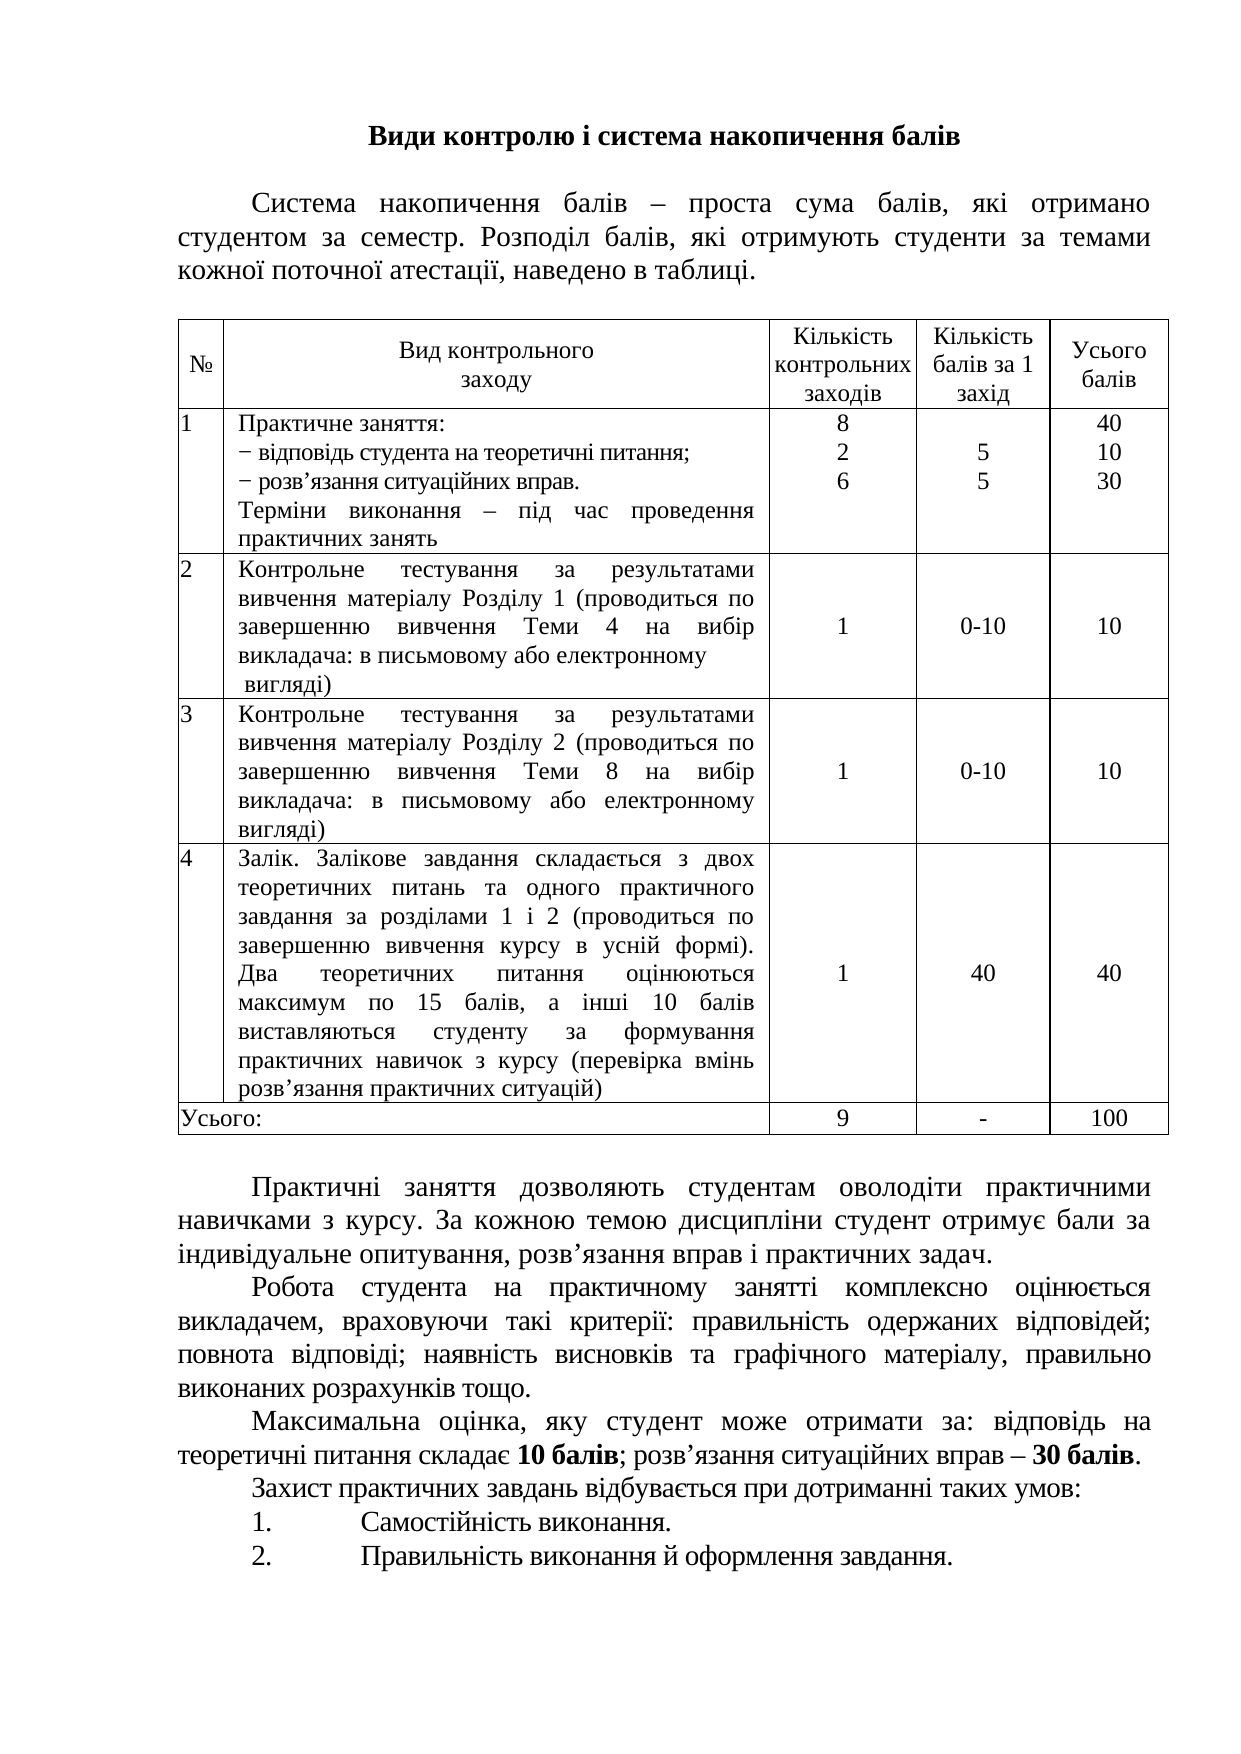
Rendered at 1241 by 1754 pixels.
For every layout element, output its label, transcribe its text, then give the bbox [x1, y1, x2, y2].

table_cell 100 [1051, 1103, 1168, 1134]
table_cell - [917, 1103, 1049, 1134]
table_cell Контрольне тестування за результатами вивчення матеріалу Розділу 2 (проводиться по завершенню вивчення Теми 8 на вибір викладача: в письмовому або електронному вигляді) [224, 699, 769, 842]
table_cell 10 [1051, 699, 1168, 842]
table_cell 0-10 [917, 554, 1049, 698]
text Робота студента на практичному занятті комплексно оцінюється викладачем, враховуючи такі критерії: правильність одержаних відповідей; повнота відповіді; наявність висновків та графічного матеріалу, правильно виконаних розрахунків тощо. [177, 1269, 1152, 1403]
text Система накопичення балів – проста сума балів, які отримано студентом за семестр. Розподіл балів, які отримують студенти за темами кожної поточної атестації, наведено в таблиці. [177, 185, 1152, 286]
table_cell 1 [770, 699, 916, 842]
text Види контролю і система накопичення балів [177, 118, 1152, 152]
text Максимальна оцінка, яку студент може отримати за: відповідь на теоретичні питання складає 10 балів; розв’язання ситуаційних вправ – 30 балів. [177, 1403, 1152, 1471]
table_cell 0-10 [917, 699, 1049, 842]
table_cell 3 [179, 699, 223, 842]
table_header Усього балів [1051, 320, 1168, 407]
table_header № [179, 320, 223, 407]
table_cell Залік. Залікове завдання складається з двох теоретичних питань та одного практичного завдання за розділами 1 і 2 (проводиться по завершенню вивчення курсу в усній формі). Два теоретичних питання оцінюються максимум по 15 балів, а інші 10 балів виставляються студенту за формування практичних навичок з курсу (перевірка вмінь розв’язання практичних ситуацій) [224, 844, 769, 1102]
table_cell 40 10 30 [1051, 409, 1168, 553]
table_cell Практичне заняття: − відповідь студента на теоретичні питання; − розв’язання ситуаційних вправ. Терміни виконання – під час проведення практичних занять [224, 409, 769, 553]
table_header Кількість контрольних заходів [770, 320, 916, 407]
table_cell 40 [1051, 844, 1168, 1102]
table_cell 4 [179, 844, 223, 1102]
table_cell 1 [770, 844, 916, 1102]
table_cell 8 2 6 [770, 409, 916, 553]
text Захист практичних завдань відбувається при дотриманні таких умов: [177, 1471, 1152, 1504]
text Практичні заняття дозволяють студентам оволодіти практичними навичками з курсу. За кожною темою дисципліни студент отримує бали за індивідуальне опитування, розв’язання вправ і практичних задач. [177, 1169, 1152, 1269]
table_cell Усього: [179, 1103, 769, 1134]
table_cell 1 [770, 554, 916, 698]
table_cell 40 [917, 844, 1049, 1102]
list Самостійність виконання. [177, 1504, 1152, 1538]
table_cell 10 [1051, 554, 1168, 698]
table_header Вид контрольного заходу [224, 320, 769, 407]
list Правильність виконання й оформлення завдання. [177, 1538, 1152, 1571]
table_cell Контрольне тестування за результатами вивчення матеріалу Розділу 1 (проводиться по завершенню вивчення Теми 4 на вибір викладача: в письмовому або електронному вигляді) [224, 554, 769, 698]
table_cell 5 5 [917, 409, 1049, 553]
table_cell 1 [179, 409, 223, 553]
table_cell 9 [770, 1103, 916, 1134]
table_cell 2 [179, 554, 223, 698]
table_header Кількість балів за 1 захід [917, 320, 1049, 407]
